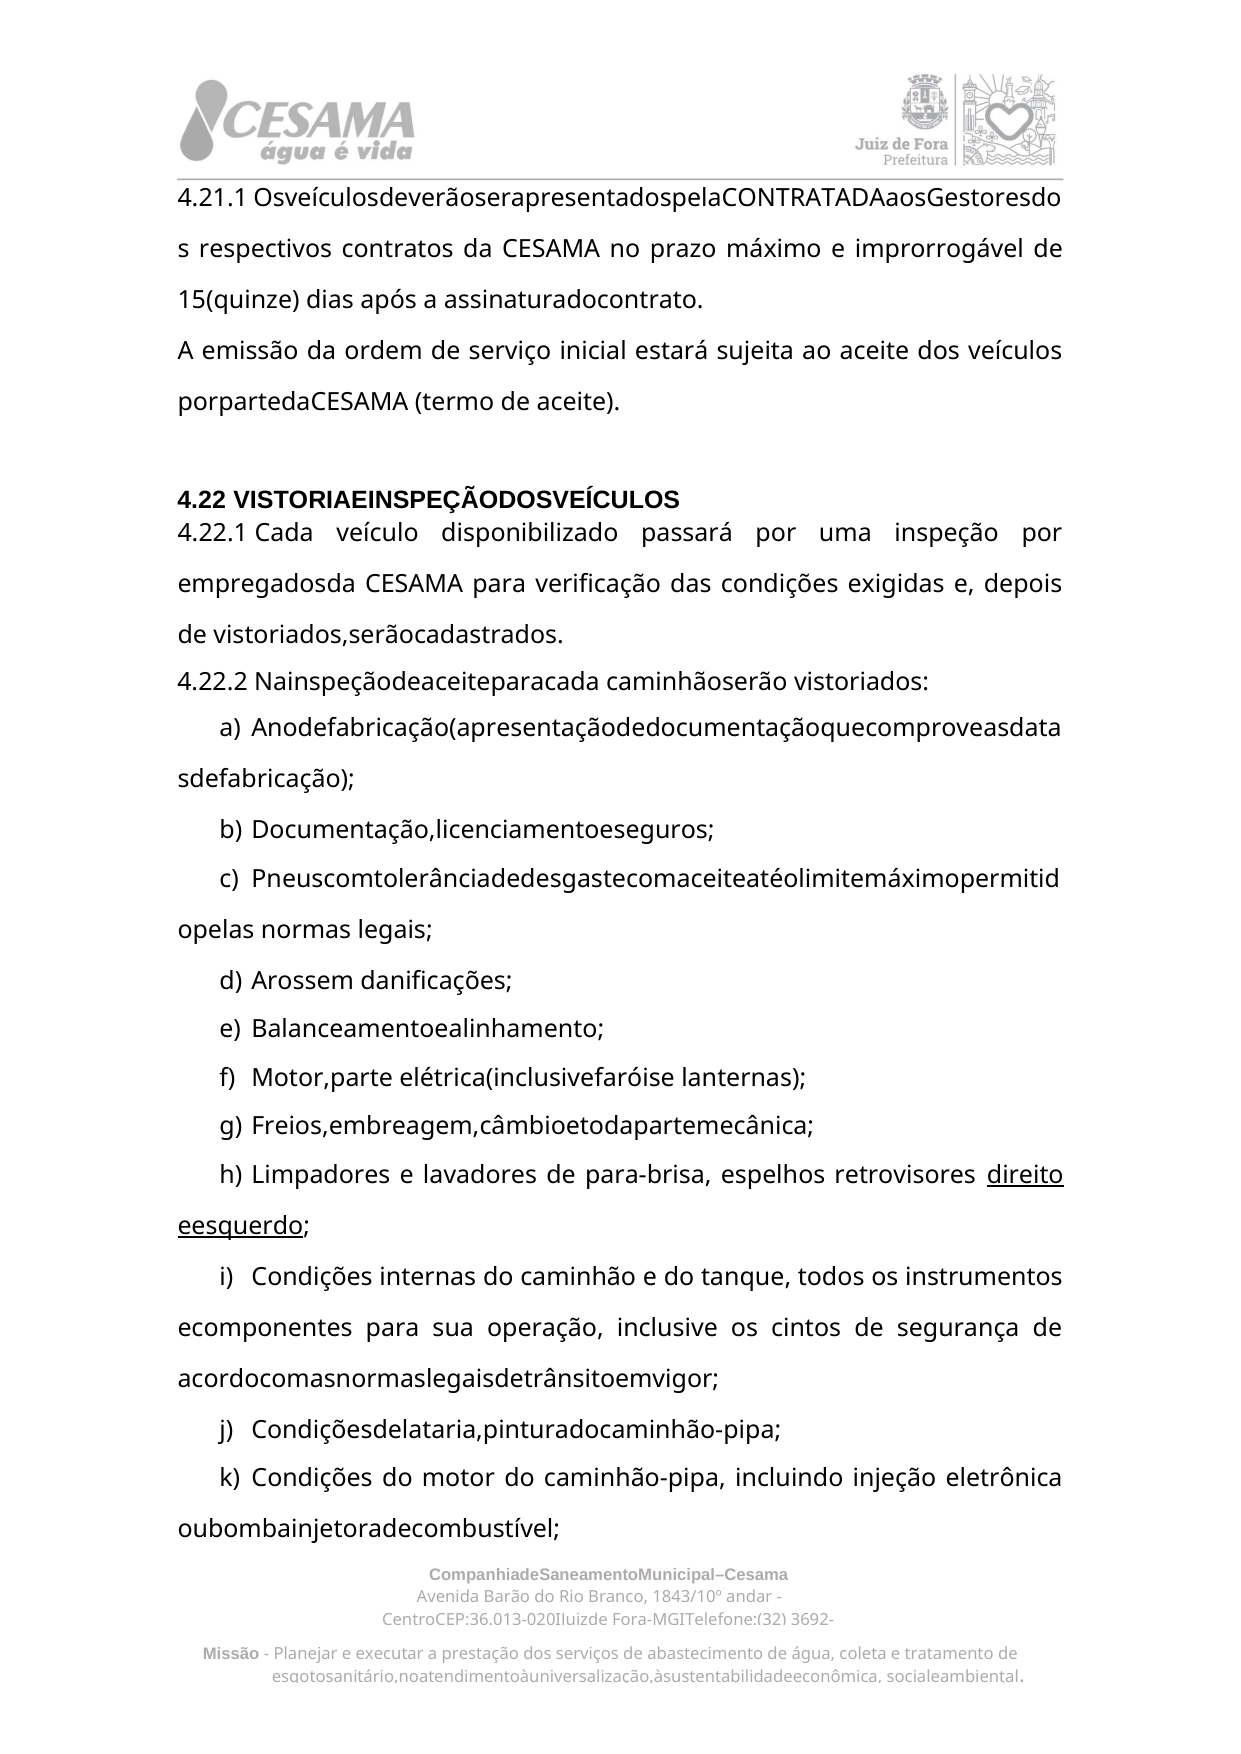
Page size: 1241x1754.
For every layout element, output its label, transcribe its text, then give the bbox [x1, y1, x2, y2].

list Anodefabricação(apresentaçãodedocumentaçãoquecomproveasdatasdefabricação); [177, 710, 1063, 795]
picture [176, 73, 1064, 181]
list Motor,parte elétrica(inclusivefaróise lanternas); [219, 1059, 1121, 1093]
list Limpadores e lavadores de para-brisa, espelhos retrovisores direito eesquerdo; [177, 1156, 1063, 1241]
list Documentação,licenciamentoeseguros; [219, 812, 1121, 846]
list Cada veículo disponibilizado passará por uma inspeção por empregadosda CESAMA para verificação das condições exigidas e, depois de vistoriados,serãocadastrados. [177, 514, 1063, 650]
list Arossem danificações; [219, 962, 1121, 997]
list Balanceamentoealinhamento; [219, 1011, 1121, 1045]
list Condiçõesdelataria,pinturadocaminhão-pipa; [219, 1412, 1121, 1446]
text A emissão da ordem de serviço inicial estará sujeita ao aceite dos veículos porpartedaCESAMA (termo de aceite). [177, 332, 1063, 417]
list Condições do motor do caminhão-pipa, incluindo injeção eletrônica oubombainjetoradecombustível; [177, 1460, 1063, 1545]
list Condições internas do caminhão e do tanque, todos os instrumentos ecomponentes para sua operação, inclusive os cintos de segurança de acordocomasnormaslegaisdetrânsitoemvigor; [177, 1258, 1063, 1394]
list Nainspeçãodeaceiteparacada caminhãoserão vistoriados: [177, 667, 1121, 696]
list Freios,embreagem,câmbioetodapartemecânica; [219, 1108, 1121, 1142]
subtitle VISTORIAEINSPEÇÃODOSVEÍCULOS [177, 485, 1121, 514]
list OsveículosdeverãoserapresentadospelaCONTRATADAaosGestoresdos respectivos contratos da CESAMA no prazo máximo e improrrogável de 15(quinze) dias após a assinaturadocontrato. [177, 179, 1063, 315]
list Pneuscomtolerânciadedesgastecomaceiteatéolimitemáximopermitidopelas normas legais; [177, 860, 1063, 945]
